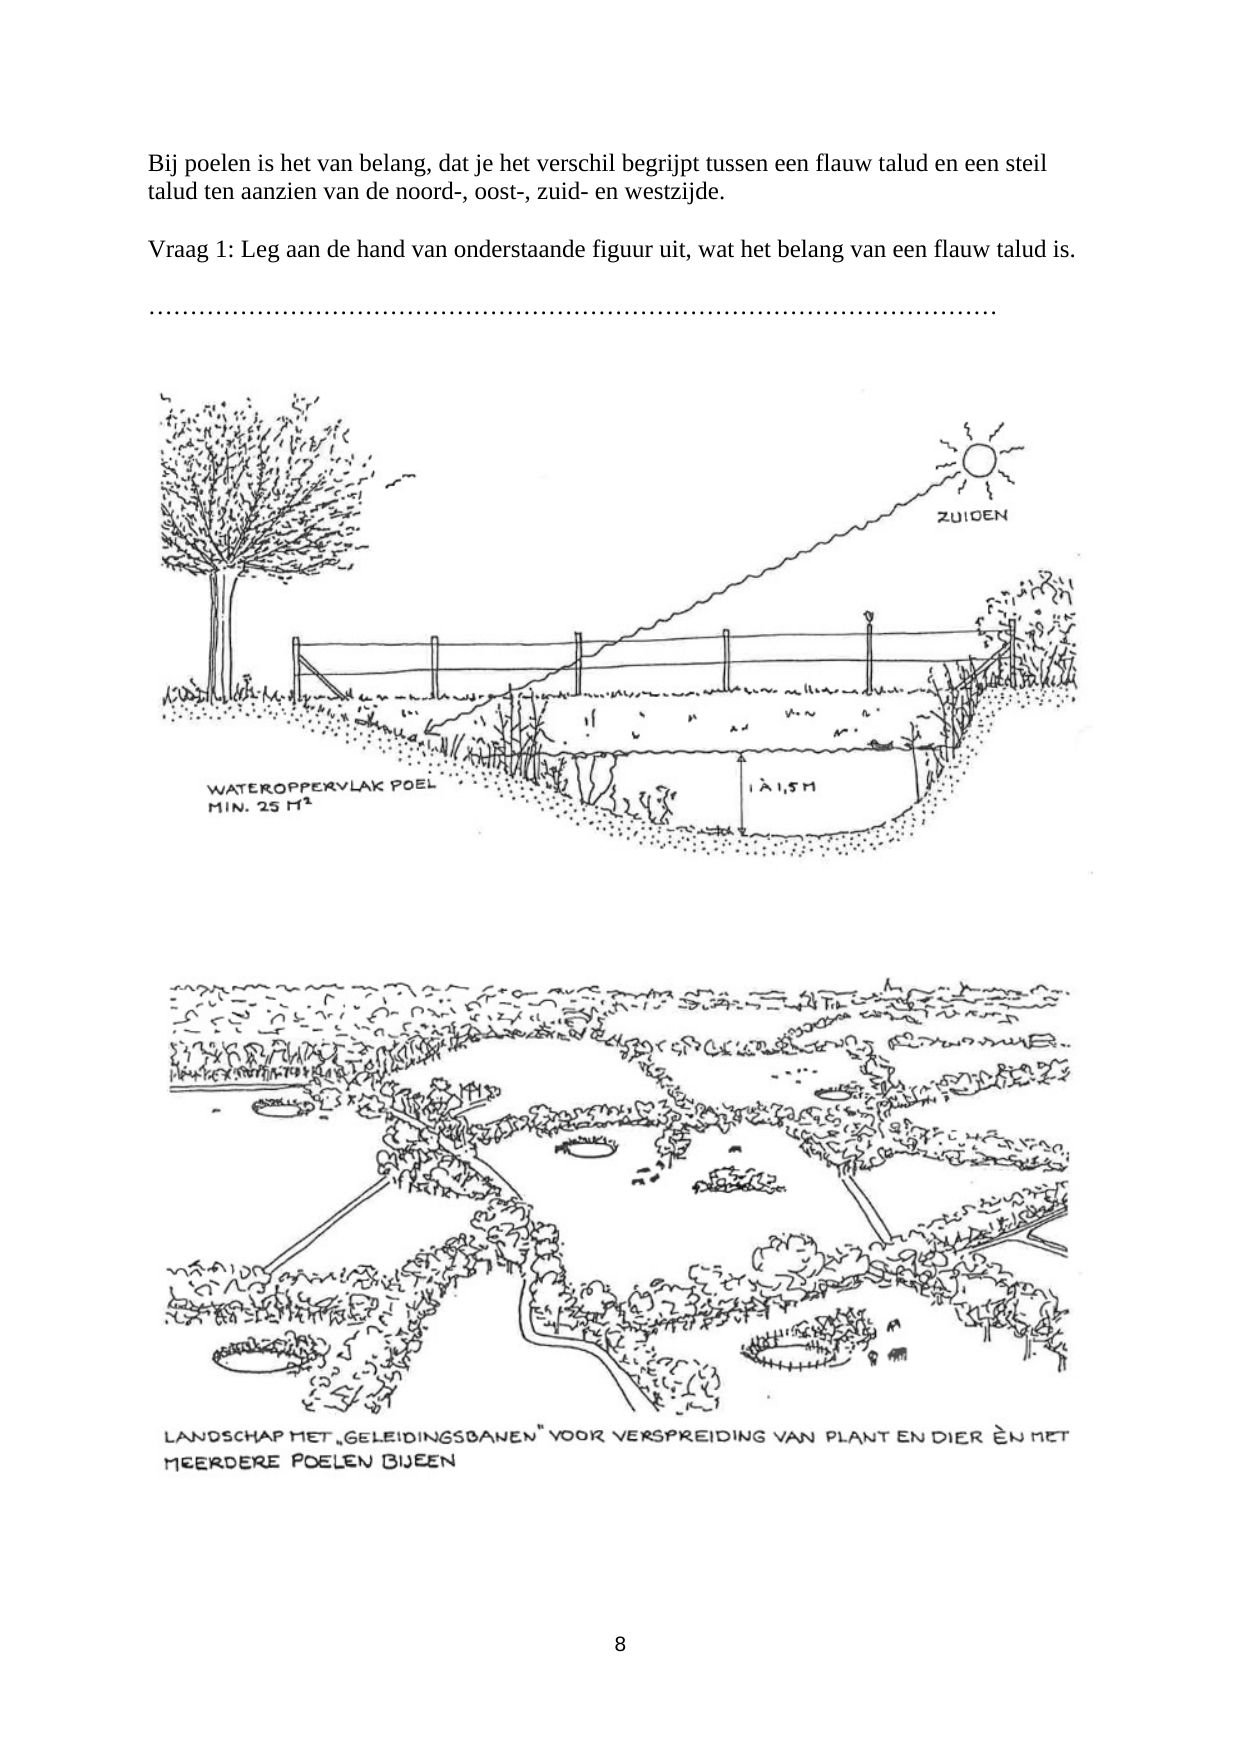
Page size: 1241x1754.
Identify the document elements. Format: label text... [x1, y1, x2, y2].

picture [147, 348, 1093, 881]
text Bij poelen is het van belang, dat je het verschil begrijpt tussen een flauw talud en een steil talud ten aanzien van de noord-, oost-, zuid- en westzijde. [148, 148, 1093, 205]
text Vraag 1: Leg aan de hand van onderstaande figuur uit, wat het belang van een flauw talud is. [148, 234, 1093, 263]
picture [147, 966, 1093, 1488]
text ………………………………………………………………………………………… [148, 291, 1093, 320]
